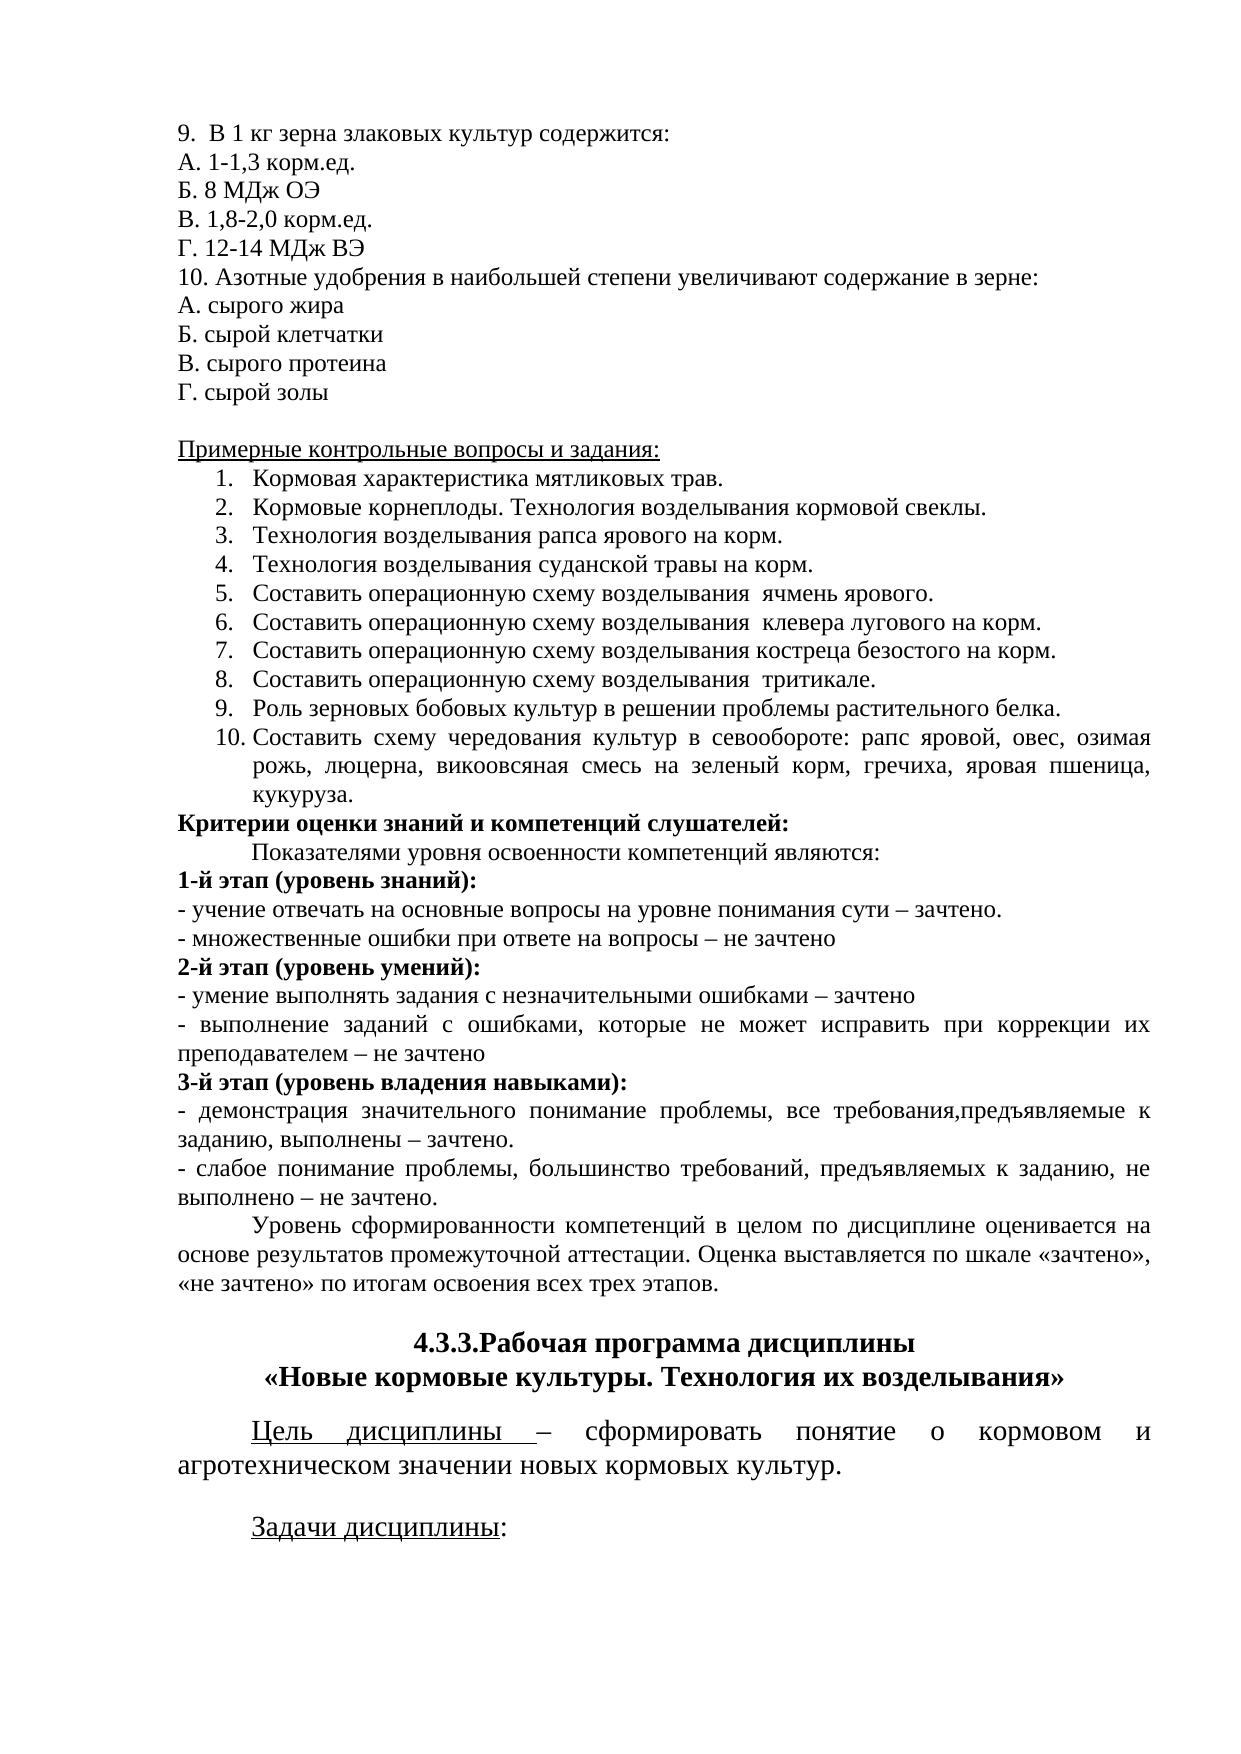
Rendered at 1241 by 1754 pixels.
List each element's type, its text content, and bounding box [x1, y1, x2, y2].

text - демонстрация значительного понимание проблемы, все требования,предъявляемые к заданию, выполнены – зачтено. [177, 1096, 1152, 1153]
text 3-й этап (уровень владения навыками): [177, 1067, 1152, 1096]
text 2-й этап (уровень умений): [177, 952, 1152, 981]
text Г. сырой золы [177, 377, 1152, 406]
list Составить операционную схему возделывания тритикале. [215, 664, 1152, 693]
text Примерные контрольные вопросы и задания: [177, 434, 1152, 463]
text Показателями уровня освоенности компетенций являются: [177, 837, 1152, 866]
list Роль зерновых бобовых культур в решении проблемы растительного белка. [215, 693, 1152, 722]
text - выполнение заданий с ошибками, которые не может исправить при коррекции их преподавателем – не зачтено [177, 1009, 1152, 1067]
text Г. 12-14 МДж ВЭ [177, 233, 1152, 262]
list Составить операционную схему возделывания костреца безостого на корм. [215, 636, 1152, 664]
subtitle Критерии оценки знаний и компетенций слушателей: [177, 808, 1152, 837]
text - множественные ошибки при ответе на вопросы – не зачтено [177, 923, 1152, 952]
text А. 1-1,3 корм.ед. [177, 147, 1152, 176]
text Цель дисциплины – сформировать понятие о кормовом и агротехническом значении новых кормовых культур. [177, 1413, 1152, 1481]
list Технология возделывания рапса ярового на корм. [215, 521, 1152, 549]
text Уровень сформированности компетенций в целом по дисциплине оценивается на основе результатов промежуточной аттестации. Оценка выставляется по шкале «зачтено», «не зачтено» по итогам освоения всех трех этапов. [177, 1211, 1152, 1297]
text Б. 8 МДж ОЭ [177, 176, 1152, 204]
list Технология возделывания суданской травы на корм. [215, 549, 1152, 578]
list Составить операционную схему возделывания клевера лугового на корм. [215, 607, 1152, 636]
text В. сырого протеина [177, 348, 1152, 377]
text В. 1,8-2,0 корм.ед. [177, 204, 1152, 233]
text «Новые кормовые культуры. Технология их возделывания» [177, 1359, 1152, 1393]
list Кормовые корнеплоды. Технология возделывания кормовой свеклы. [215, 492, 1152, 521]
text - учение отвечать на основные вопросы на уровне понимания сути – зачтено. [177, 894, 1152, 923]
text - слабое понимание проблемы, большинство требований, предъявляемых к заданию, не выполнено – не зачтено. [177, 1153, 1152, 1211]
text - умение выполнять задания с незначительными ошибками – зачтено [177, 981, 1152, 1009]
text Задачи дисциплины: [177, 1509, 1152, 1542]
text А. сырого жира [177, 291, 1152, 319]
list Составить операционную схему возделывания ячмень ярового. [215, 578, 1152, 607]
text 1-й этап (уровень знаний): [177, 866, 1152, 894]
text Б. сырой клетчатки [177, 319, 1152, 348]
list Составить схему чередования культур в севообороте: рапс яровой, овес, озимая рожь, люцерна, викоовсяная смесь на зеленый корм, гречиха, яровая пшеница, кукуруза. [215, 722, 1152, 808]
subtitle 4.3.3.Рабочая программа дисциплины [177, 1326, 1152, 1359]
text 9. В 1 кг зерна злаковых культур содержится: [177, 118, 1152, 147]
text 10. Азотные удобрения в наибольшей степени увеличивают содержание в зерне: [177, 262, 1152, 291]
list Кормовая характеристика мятликовых трав. [215, 463, 1152, 492]
